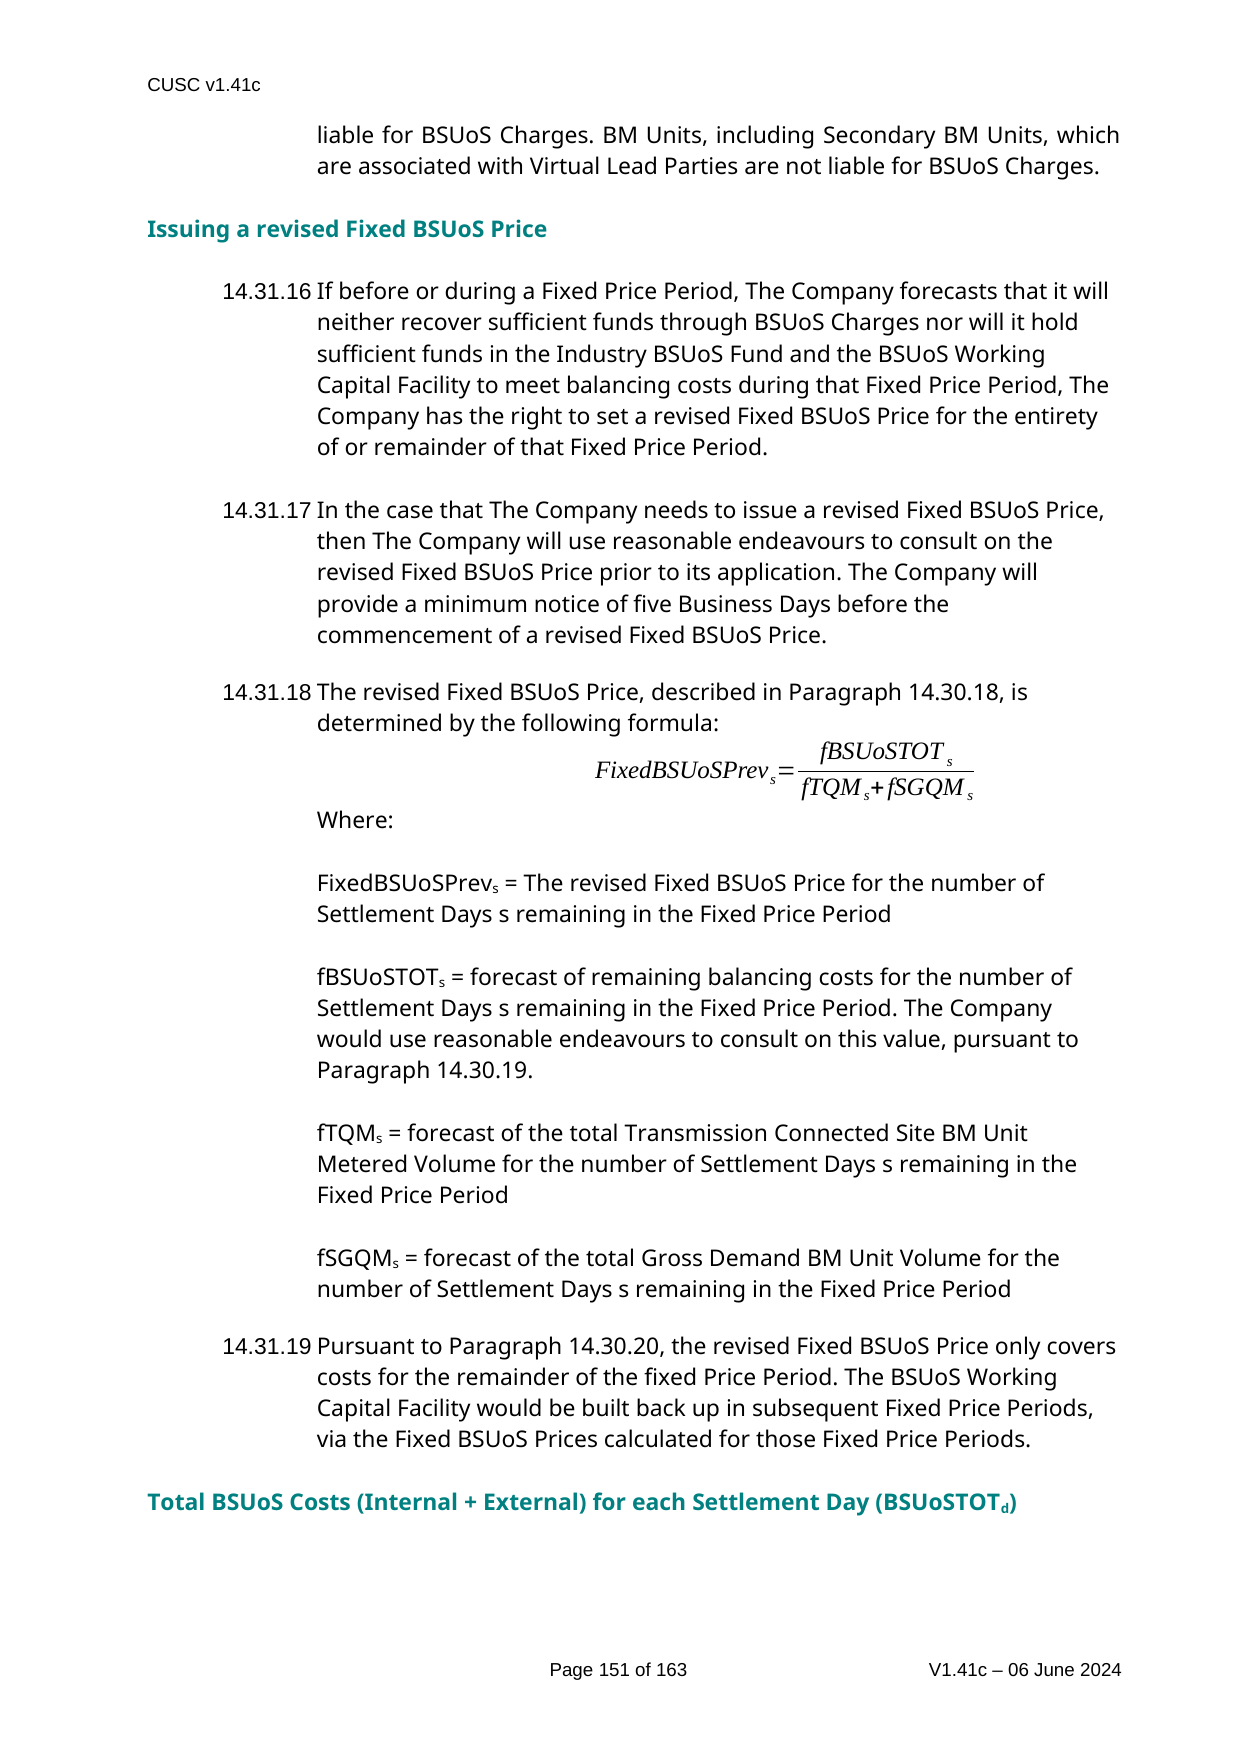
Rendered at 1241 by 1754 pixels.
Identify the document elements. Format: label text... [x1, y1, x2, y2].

list FixedBSUoSPrevs = The revised Fixed BSUoS Price for the number of Settlement Days s remaining in the Fixed Price Period [317, 867, 1121, 929]
list fBSUoSTOTs = forecast of remaining balancing costs for the number of Settlement Days s remaining in the Fixed Price Period. The Company would use reasonable endeavours to consult on this value, pursuant to Paragraph 14.30.19. [317, 961, 1121, 1086]
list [222, 119, 1121, 181]
list If before or during a Fixed Price Period, The Company forecasts that it will neither recover sufficient funds through BSUoS Charges nor will it hold sufficient funds in the Industry BSUoS Fund and the BSUoS Working Capital Facility to meet balancing costs during that Fixed Price Period, The Company has the right to set a revised Fixed BSUoS Price for the entirety of or remainder of that Fixed Price Period. [222, 275, 1121, 462]
list fSGQMs = forecast of the total Gross Demand BM Unit Volume for the number of Settlement Days s remaining in the Fixed Price Period [317, 1242, 1121, 1304]
list The revised Fixed BSUoS Price, described in Paragraph 14.30.18, is determined by the following formula: [222, 675, 1121, 738]
list In the case that The Company needs to issue a revised Fixed BSUoS Price, then The Company will use reasonable endeavours to consult on the revised Fixed BSUoS Price prior to its application. The Company will provide a minimum notice of five Business Days before the commencement of a revised Fixed BSUoS Price. [222, 494, 1121, 650]
subtitle Total BSUoS Costs (Internal + External) for each Settlement Day (BSUoSTOTd) [147, 1486, 1121, 1517]
list fTQMs = forecast of the total Transmission Connected Site BM Unit Metered Volume for the number of Settlement Days s remaining in the Fixed Price Period [317, 1117, 1121, 1211]
text Issuing a revised Fixed BSUoS Price [147, 212, 1121, 244]
list Where: [317, 804, 1121, 836]
list Pursuant to Paragraph 14.30.20, the revised Fixed BSUoS Price only covers costs for the remainder of the fixed Price Period. The BSUoS Working Capital Facility would be built back up in subsequent Fixed Price Periods, via the Fixed BSUoS Prices calculated for those Fixed Price Periods. [222, 1330, 1121, 1455]
